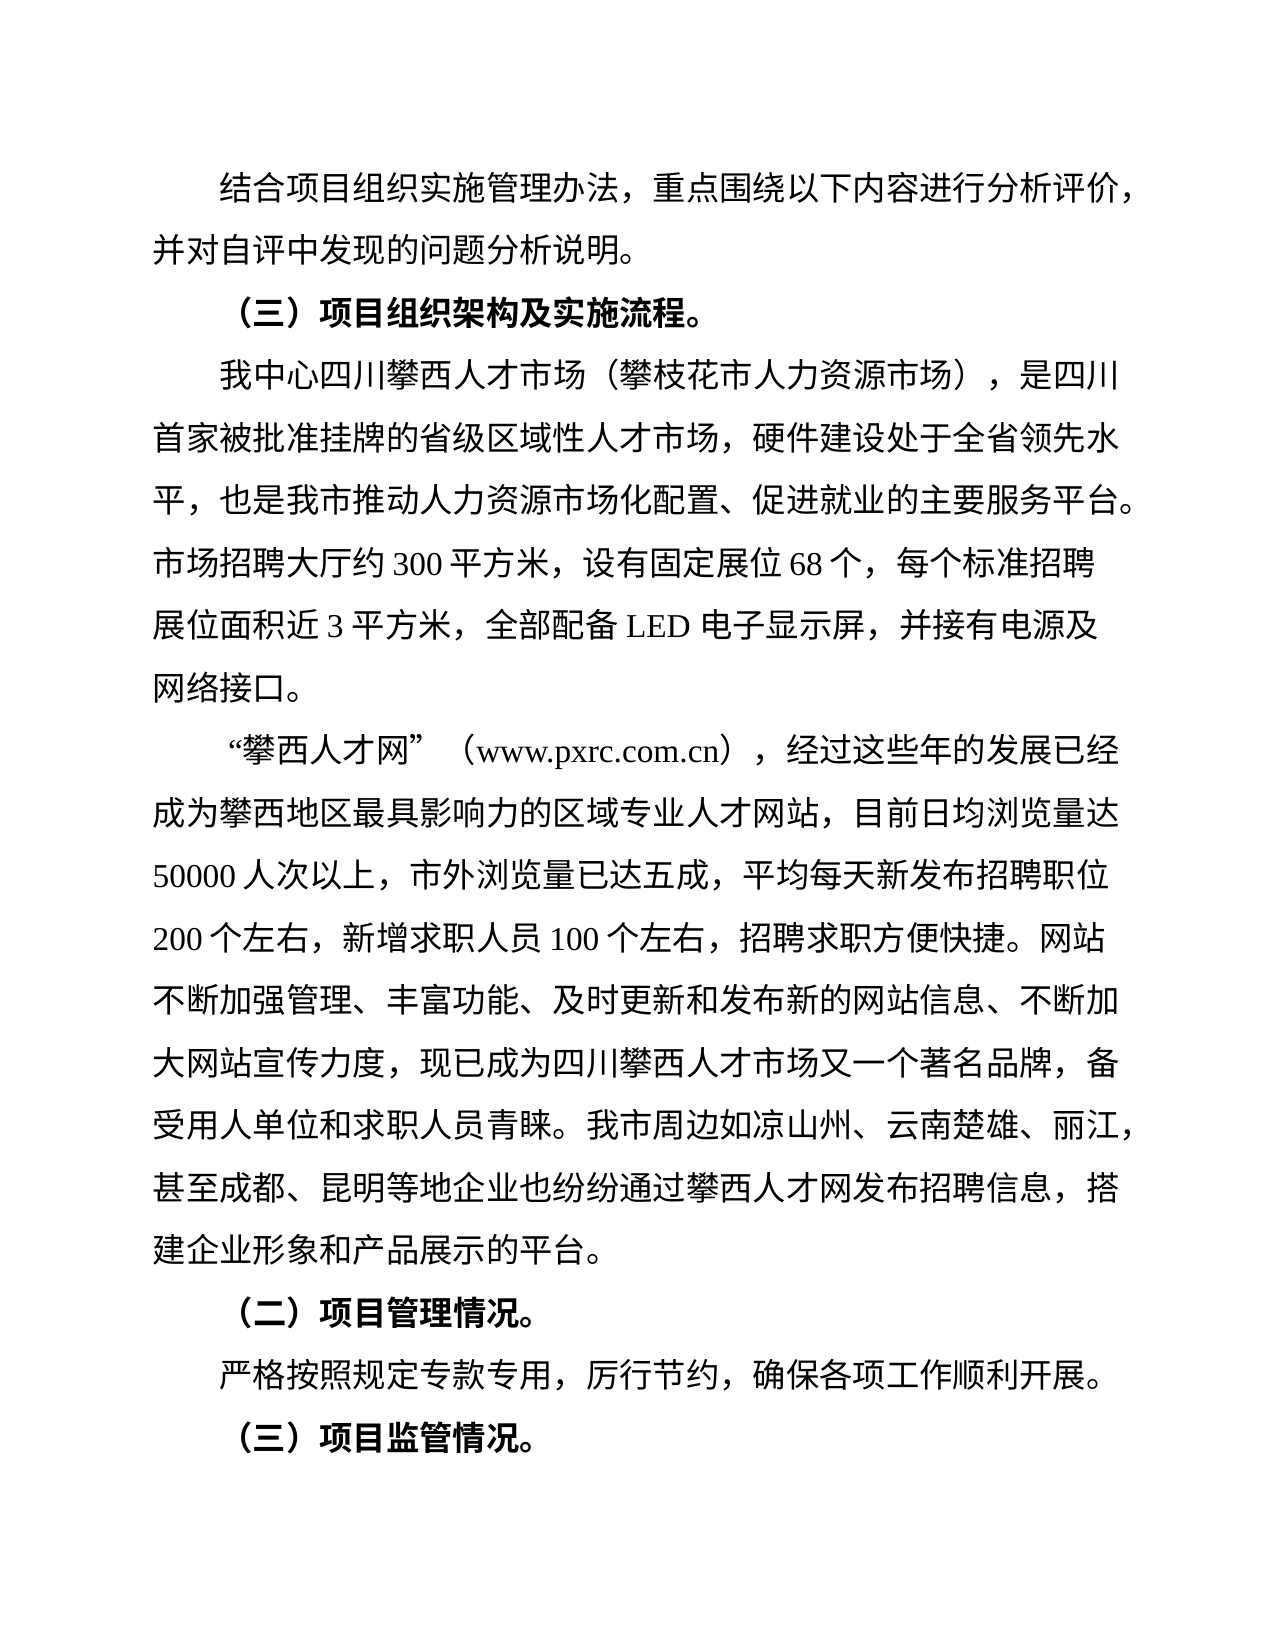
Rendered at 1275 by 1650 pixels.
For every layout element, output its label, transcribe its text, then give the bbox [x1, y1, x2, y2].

text “攀西人才网”（www.pxrc.com.cn），经过这些年的发展已经成为攀西地区最具影响力的区域专业人才网站，目前日均浏览量达50000人次以上，市外浏览量已达五成，平均每天新发布招聘职位200个左右，新增求职人员100个左右，招聘求职方便快捷。网站不断加强管理、丰富功能、及时更新和发布新的网站信息、不断加大网站宣传力度，现已成为四川攀西人才市场又一个著名品牌，备受用人单位和求职人员青睐。我市周边如凉山州、云南楚雄、丽江，甚至成都、昆明等地企业也纷纷通过攀西人才网发布招聘信息，搭建企业形象和产品展示的平台。 [152, 712, 1123, 1275]
text 我中心四川攀西人才市场（攀枝花市人力资源市场），是四川首家被批准挂牌的省级区域性人才市场，硬件建设处于全省领先水平，也是我市推动人力资源市场化配置、促进就业的主要服务平台。市场招聘大厅约300平方米，设有固定展位68个，每个标准招聘展位面积近 3 平方米，全部配备 LED 电子显示屏，并接有电源及网络接口。 [152, 337, 1123, 712]
text （二）项目管理情况。 [152, 1275, 1123, 1337]
text 严格按照规定专款专用，厉行节约，确保各项工作顺利开展。 [152, 1337, 1123, 1400]
text 结合项目组织实施管理办法，重点围绕以下内容进行分析评价，并对自评中发现的问题分析说明。 [152, 150, 1123, 275]
list 项目组织架构及实施流程。 [152, 275, 1123, 337]
text （三）项目监管情况。 [152, 1400, 1123, 1462]
